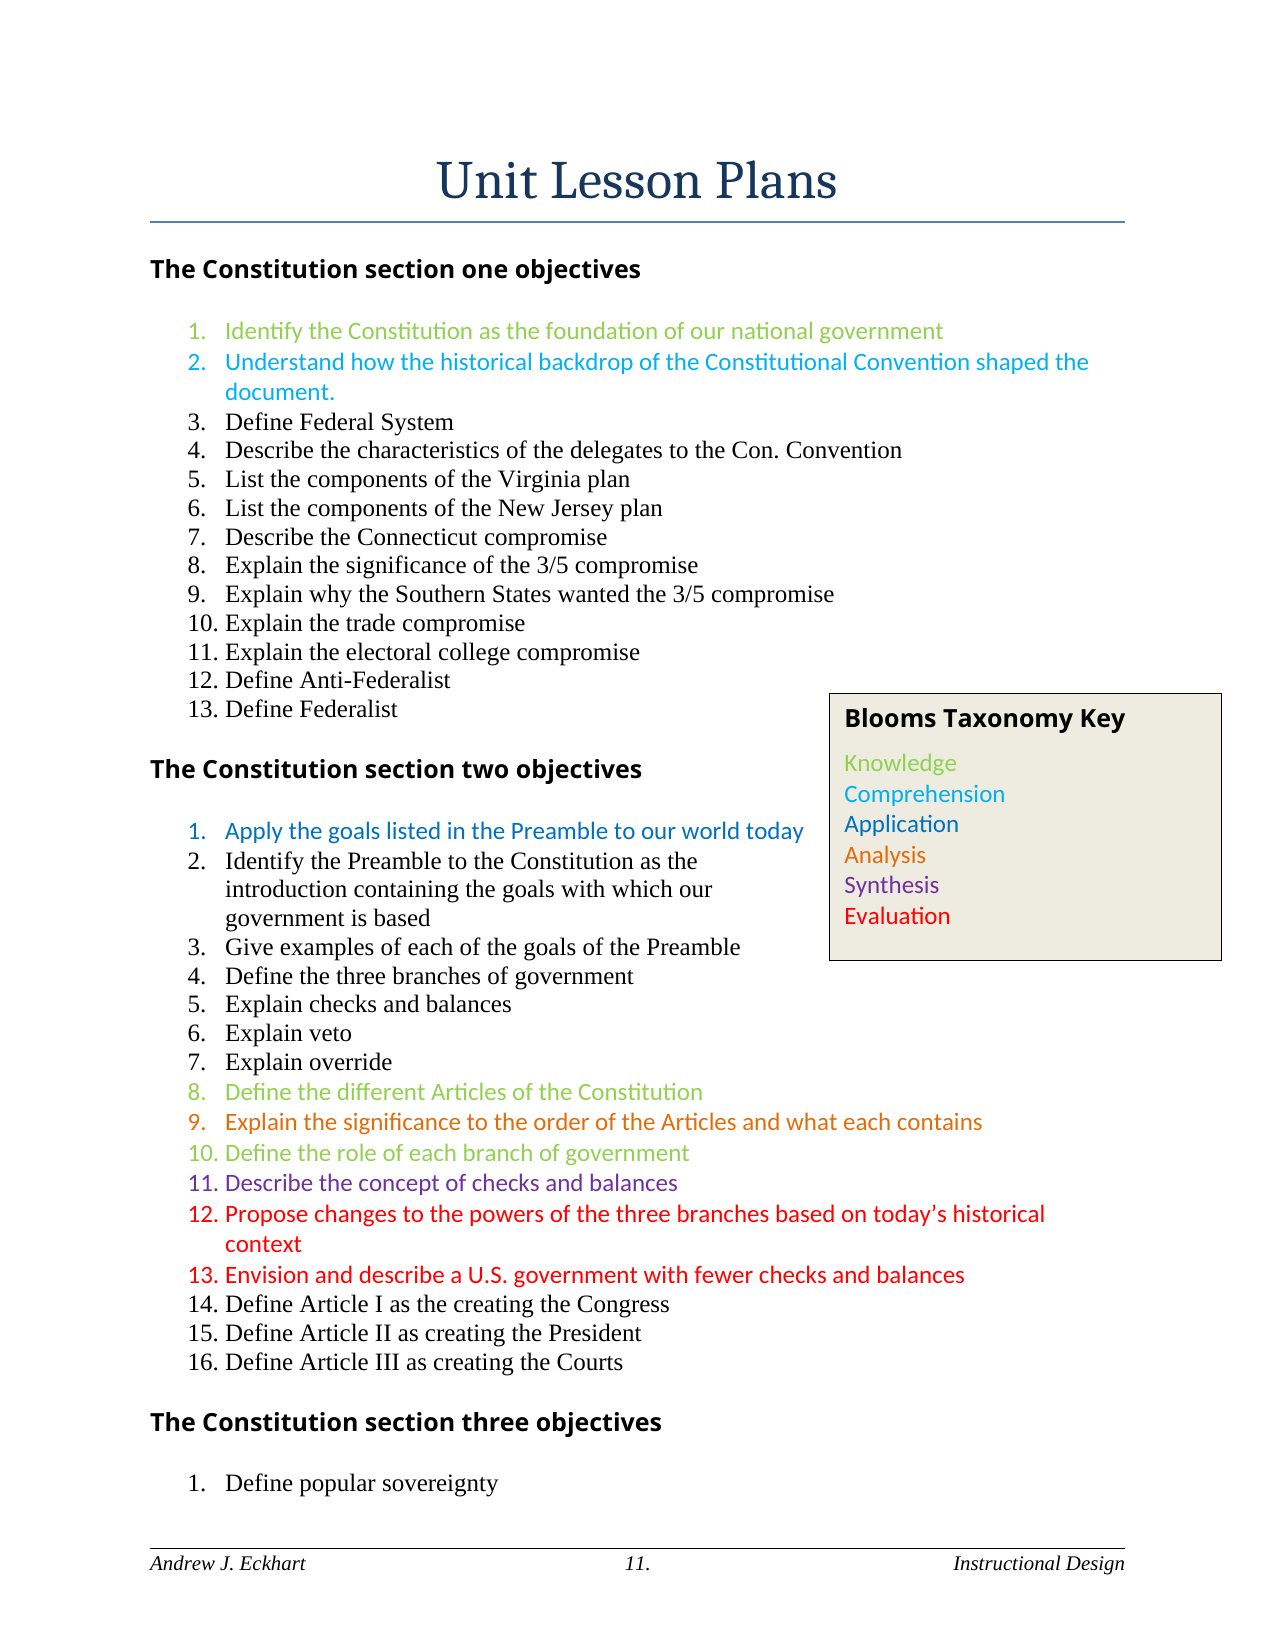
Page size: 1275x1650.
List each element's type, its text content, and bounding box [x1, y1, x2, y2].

list Explain the significance to the order of the Articles and what each contains [187, 1106, 1125, 1137]
subtitle The Constitution section two objectives [150, 752, 1125, 786]
list Describe the concept of checks and balances [187, 1167, 1125, 1198]
list Define Article III as creating the Courts [187, 1347, 1125, 1376]
list List the components of the New Jersey plan [187, 493, 1125, 522]
list Apply the goals listed in the Preamble to our world today [187, 815, 1125, 846]
list Define Anti-Federalist [187, 665, 1125, 694]
list Explain override [187, 1047, 1125, 1076]
list Describe the characteristics of the delegates to the Con. Convention [187, 435, 1125, 464]
subtitle The Constitution section one objectives [150, 252, 1125, 286]
list Understand how the historical backdrop of the Constitutional Convention shaped the document. [187, 346, 1125, 407]
list Propose changes to the powers of the three branches based on today’s historical context [187, 1198, 1125, 1259]
list Give examples of each of the goals of the Preamble [187, 932, 1125, 961]
title Unit Lesson Plans [150, 150, 1125, 221]
list Explain veto [187, 1018, 1125, 1047]
list Define popular sovereignty [187, 1468, 1125, 1497]
list Explain the trade compromise [187, 608, 1125, 637]
list Explain the significance of the 3/5 compromise [187, 550, 1125, 579]
list Define Federal System [187, 407, 1125, 435]
list Identify the Constitution as the foundation of our national government [187, 315, 1125, 346]
list Envision and describe a U.S. government with fewer checks and balances [187, 1259, 1125, 1289]
list Explain the electoral college compromise [187, 637, 1125, 665]
list Define the different Articles of the Constitution [187, 1076, 1125, 1106]
list Define the role of each branch of government [187, 1137, 1125, 1167]
subtitle The Constitution section three objectives [150, 1405, 1125, 1439]
list Explain checks and balances [187, 989, 1125, 1018]
list Define Article I as the creating the Congress [187, 1289, 1125, 1318]
list Define Article II as creating the President [187, 1318, 1125, 1347]
list Explain why the Southern States wanted the 3/5 compromise [187, 579, 1125, 608]
list Describe the Connecticut compromise [187, 522, 1125, 550]
list Define the three branches of government [187, 961, 1125, 989]
list List the components of the Virginia plan [187, 464, 1125, 493]
list Identify the Preamble to the Constitution as the introduction containing the goals with which our government is based [187, 846, 1125, 932]
list Define Federalist [187, 694, 1125, 723]
